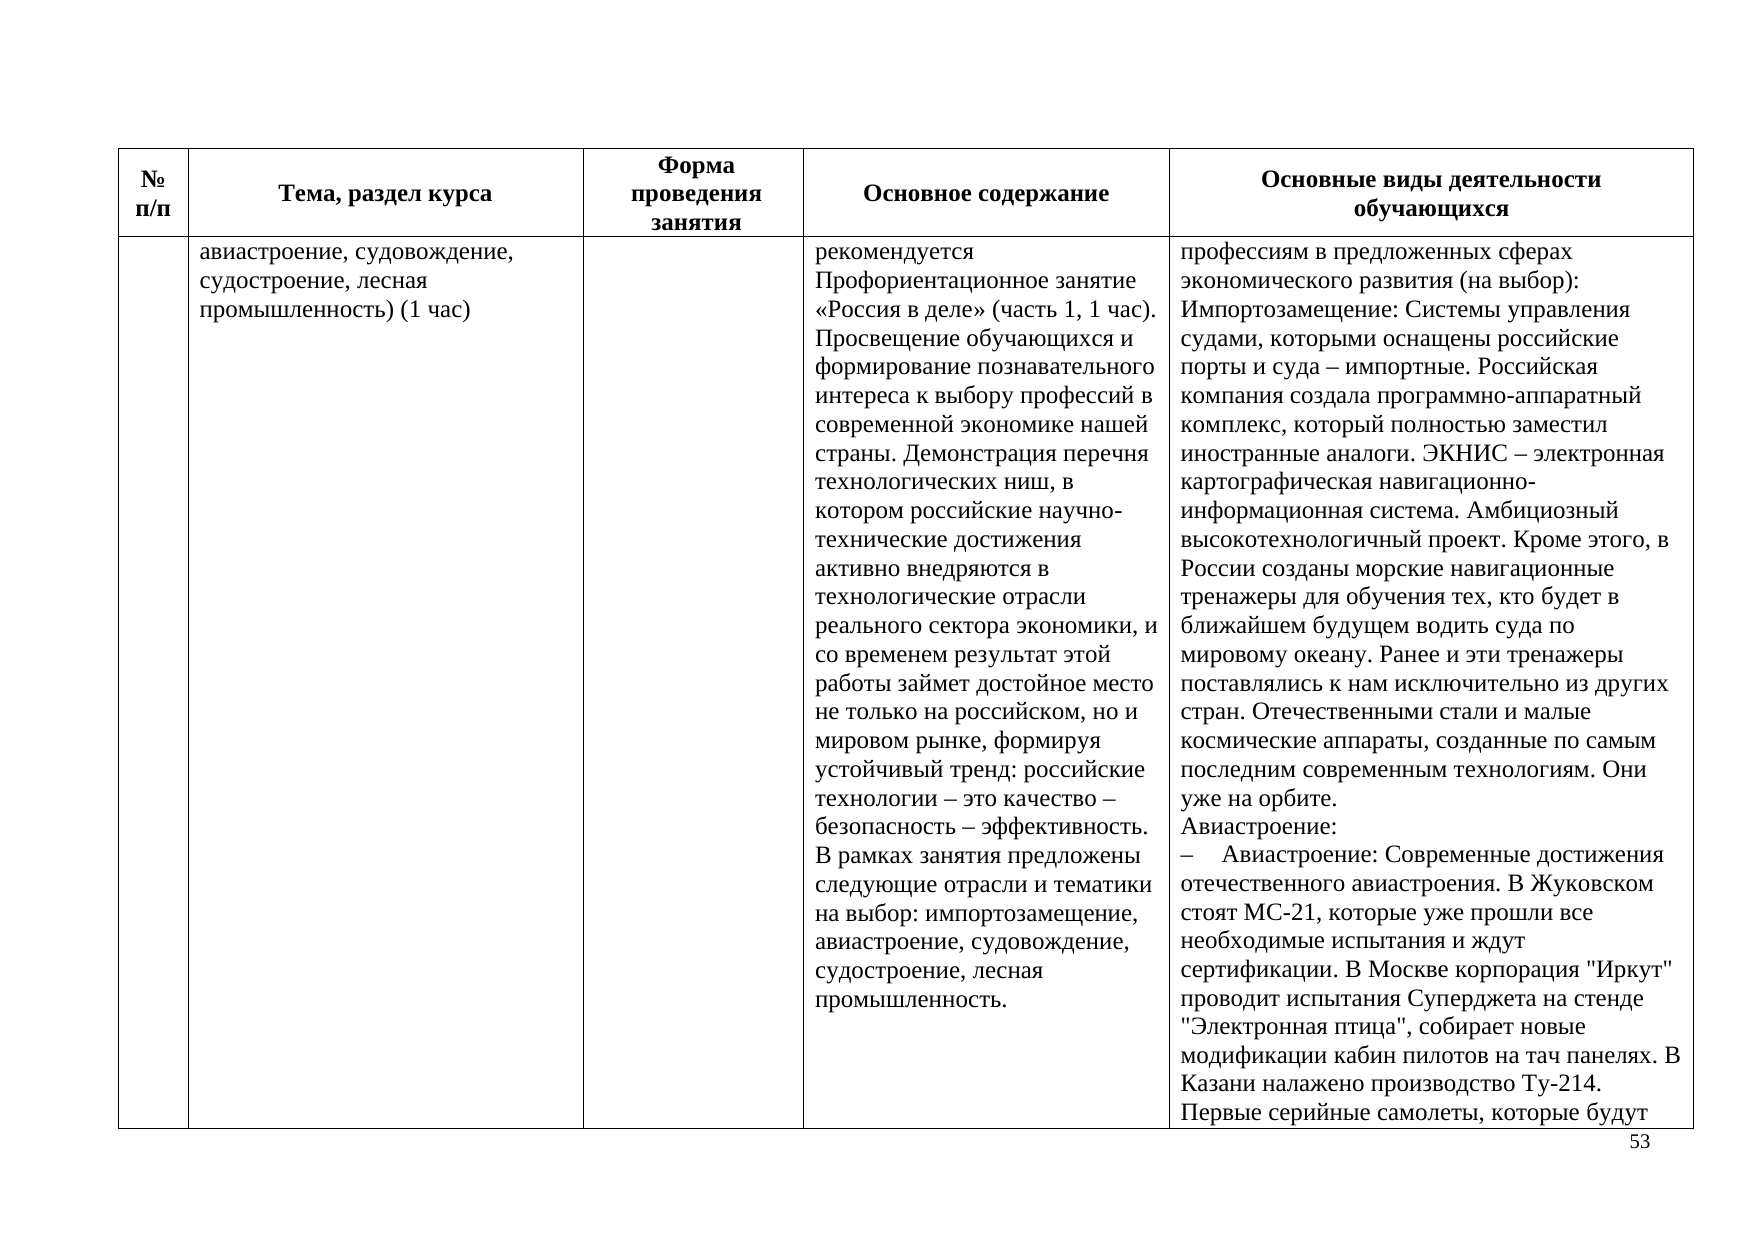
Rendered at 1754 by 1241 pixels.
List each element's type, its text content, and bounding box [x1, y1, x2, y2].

table_cell профессиям в предложенных сферах экономического развития (на выбор): Импортозамещение: Системы управления судами, которыми оснащены российские порты и суда – импортные. Российская компания создала программно-аппаратный комплекс, который полностью заместил иностранные аналоги. ЭКНИС – электронная картографическая навигационно-информационная система. Амбициозный высокотехнологичный проект. Кроме этого, в России созданы морские навигационные тренажеры для обучения тех, кто будет в ближайшем будущем водить суда по мировому океану. Ранее и эти тренажеры поставлялись к нам исключительно из других стран. Отечественными стали и малые космические аппараты, созданные по самым последним современным технологиям. Они уже на орбите. Авиастроение: ‒ Авиастроение: Современные достижения отечественного авиастроения. В Жуковском стоят МС-21, которые уже прошли все необходимые испытания и ждут сертификации. В Москве корпорация "Иркут" проводит испытания Суперджета на стенде "Электронная птица", собирает новые модификации кабин пилотов на тач панелях. В Казани налажено производство Ту-214. Первые серийные самолеты, которые будут [1170, 237, 1693, 1128]
table_cell [119, 237, 188, 1128]
table_header Основные виды деятельности обучающихся [1170, 149, 1693, 236]
text 53 [118, 1129, 1697, 1153]
table_header Основное содержание [804, 149, 1169, 236]
table_header Форма проведения занятия [584, 149, 803, 236]
table_header № п/п [119, 149, 188, 236]
table_header Тема, раздел курса [189, 149, 583, 236]
table_cell авиастроение, судовождение, судостроение, лесная промышленность) (1 час) [189, 237, 583, 1128]
table_cell [584, 237, 803, 1128]
table_cell рекомендуется Профориентационное занятие «Россия в деле» (часть 1, 1 час). Просвещение обучающихся и формирование познавательного интереса к выбору профессий в современной экономике нашей страны. Демонстрация перечня технологических ниш, в котором российские научно-технические достижения активно внедряются в технологические отрасли реального сектора экономики, и со временем результат этой работы займет достойное место не только на российском, но и мировом рынке, формируя устойчивый тренд: российские технологии – это качество – безопасность – эффективность. В рамках занятия предложены следующие отрасли и тематики на выбор: импортозамещение, авиастроение, судовождение, судостроение, лесная промышленность. [804, 237, 1169, 1128]
